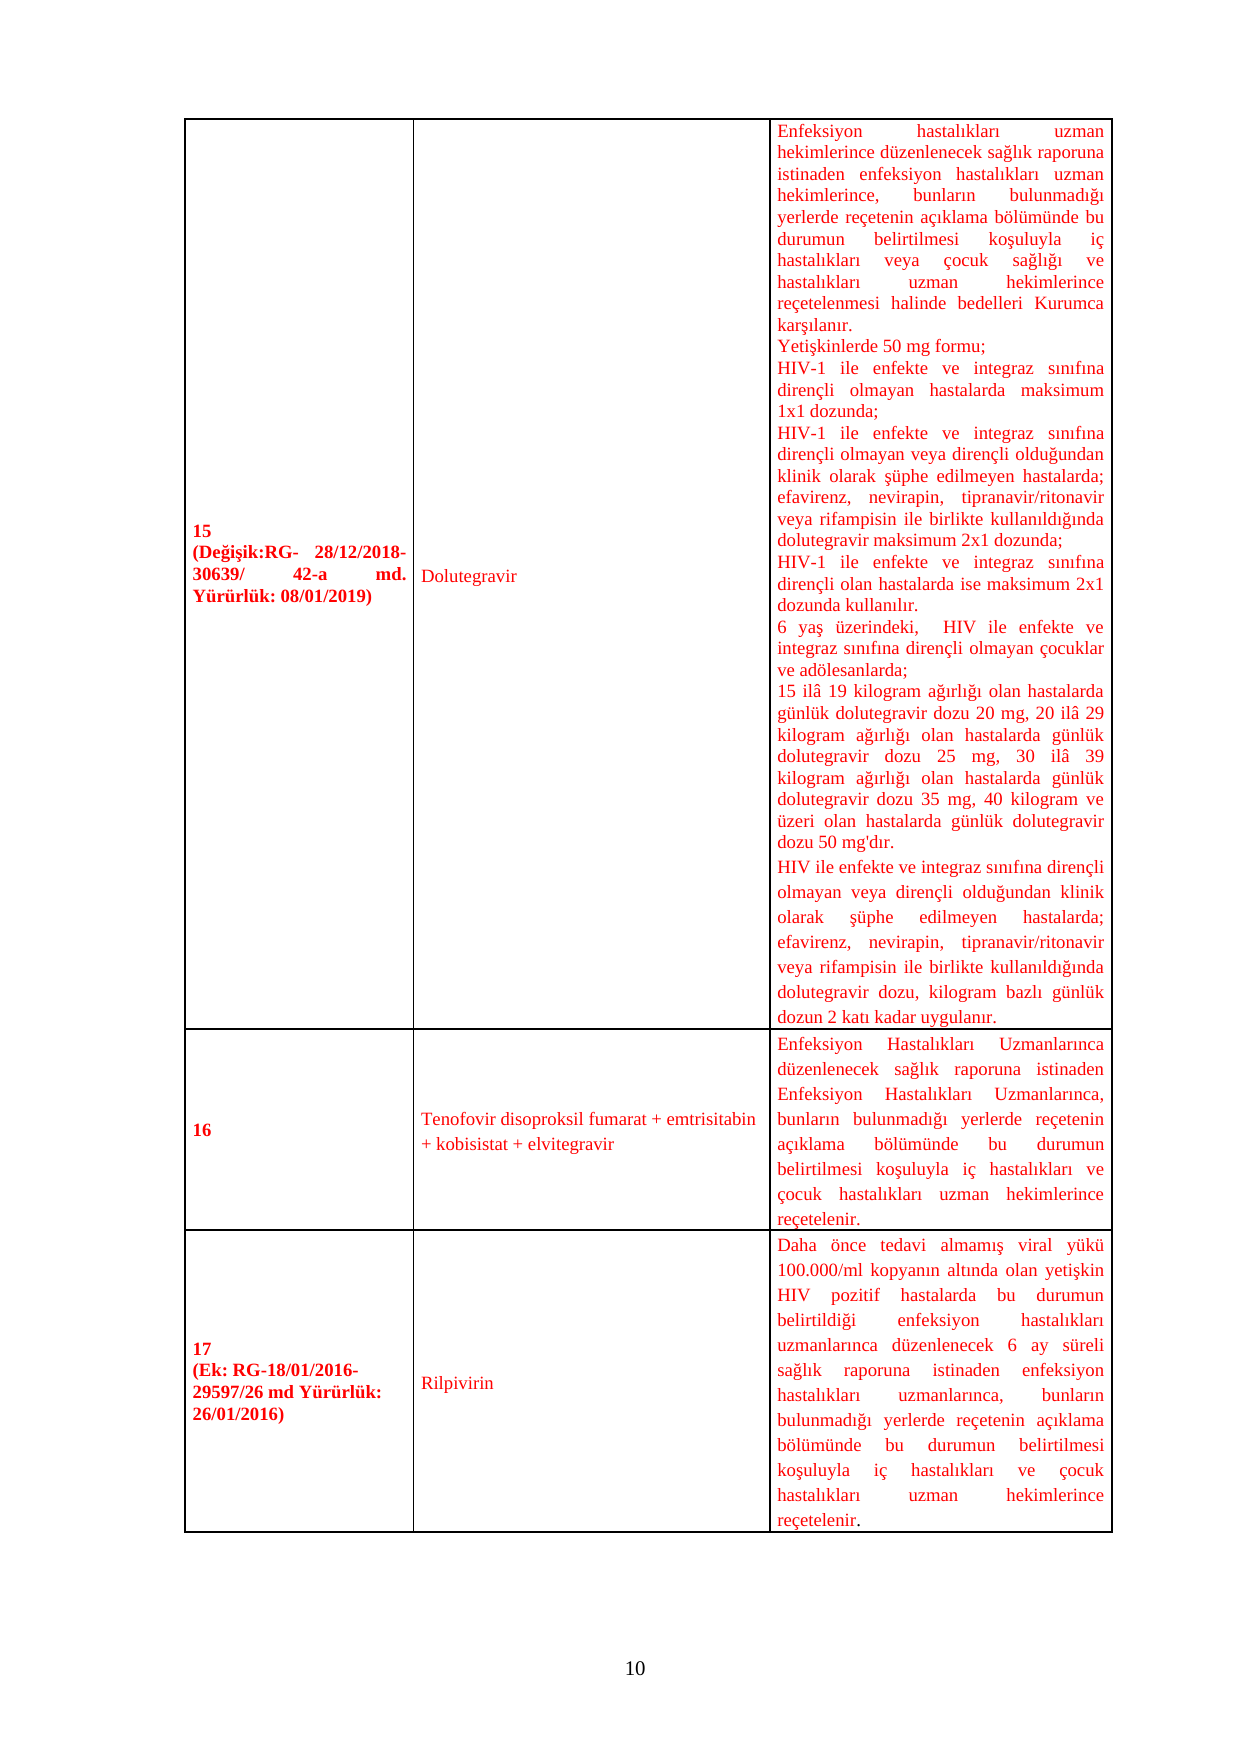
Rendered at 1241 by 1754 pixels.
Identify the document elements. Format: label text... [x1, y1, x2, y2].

table_cell 17 (Ek: RG-18/01/2016-29597/26 md Yürürlük: 26/01/2016) [186, 1231, 413, 1531]
table_cell Tenofovir disoproksil fumarat + emtrisitabin + kobisistat + elvitegravir [414, 1030, 769, 1229]
table_cell 16 [186, 1030, 413, 1229]
table_cell Rilpivirin [414, 1231, 769, 1531]
table_cell 15 (Değişik:RG- 28/12/2018-30639/ 42-a md. Yürürlük: 08/01/2019) [186, 120, 413, 1028]
table_cell Enfeksiyon hastalıkları uzman hekimlerince düzenlenecek sağlık raporuna istinaden enfeksiyon hastalıkları uzman hekimlerince, bunların bulunmadığı yerlerde reçetenin açıklama bölümünde bu durumun belirtilmesi koşuluyla iç hastalıkları veya çocuk sağlığı ve hastalıkları uzman hekimlerince reçetelenmesi halinde bedelleri Kurumca karşılanır. Yetişkinlerde 50 mg formu; HIV-1 ile enfekte ve integraz sınıfına dirençli olmayan hastalarda maksimum 1x1 dozunda; HIV-1 ile enfekte ve integraz sınıfına dirençli olmayan veya dirençli olduğundan klinik olarak şüphe edilmeyen hastalarda; efavirenz, nevirapin, tipranavir/ritonavir veya rifampisin ile birlikte kullanıldığında dolutegravir maksimum 2x1 dozunda; HIV-1 ile enfekte ve integraz sınıfına dirençli olan hastalarda ise maksimum 2x1 dozunda kullanılır. 6 yaş üzerindeki, HIV ile enfekte ve integraz sınıfına dirençli olmayan çocuklar ve adölesanlarda; 15 ilâ 19 kilogram ağırlığı olan hastalarda günlük dolutegravir dozu 20 mg, 20 ilâ 29 kilogram ağırlığı olan hastalarda günlük dolutegravir dozu 25 mg, 30 ilâ 39 kilogram ağırlığı olan hastalarda günlük dolutegravir dozu 35 mg, 40 kilogram ve üzeri olan hastalarda günlük dolutegravir dozu 50 mg'dır. HIV ile enfekte ve integraz sınıfına dirençli olmayan veya dirençli olduğundan klinik olarak şüphe edilmeyen hastalarda; efavirenz, nevirapin, tipranavir/ritonavir veya rifampisin ile birlikte kullanıldığında dolutegravir dozu, kilogram bazlı günlük dozun 2 katı kadar uygulanır. [771, 120, 1111, 1028]
table_cell Dolutegravir [414, 120, 769, 1028]
table_cell Daha önce tedavi almamış viral yükü 100.000/ml kopyanın altında olan yetişkin HIV pozitif hastalarda bu durumun belirtildiği enfeksiyon hastalıkları uzmanlarınca düzenlenecek 6 ay süreli sağlık raporuna istinaden enfeksiyon hastalıkları uzmanlarınca, bunların bulunmadığı yerlerde reçetenin açıklama bölümünde bu durumun belirtilmesi koşuluyla iç hastalıkları ve çocuk hastalıkları uzman hekimlerince reçetelenir. [771, 1231, 1111, 1531]
